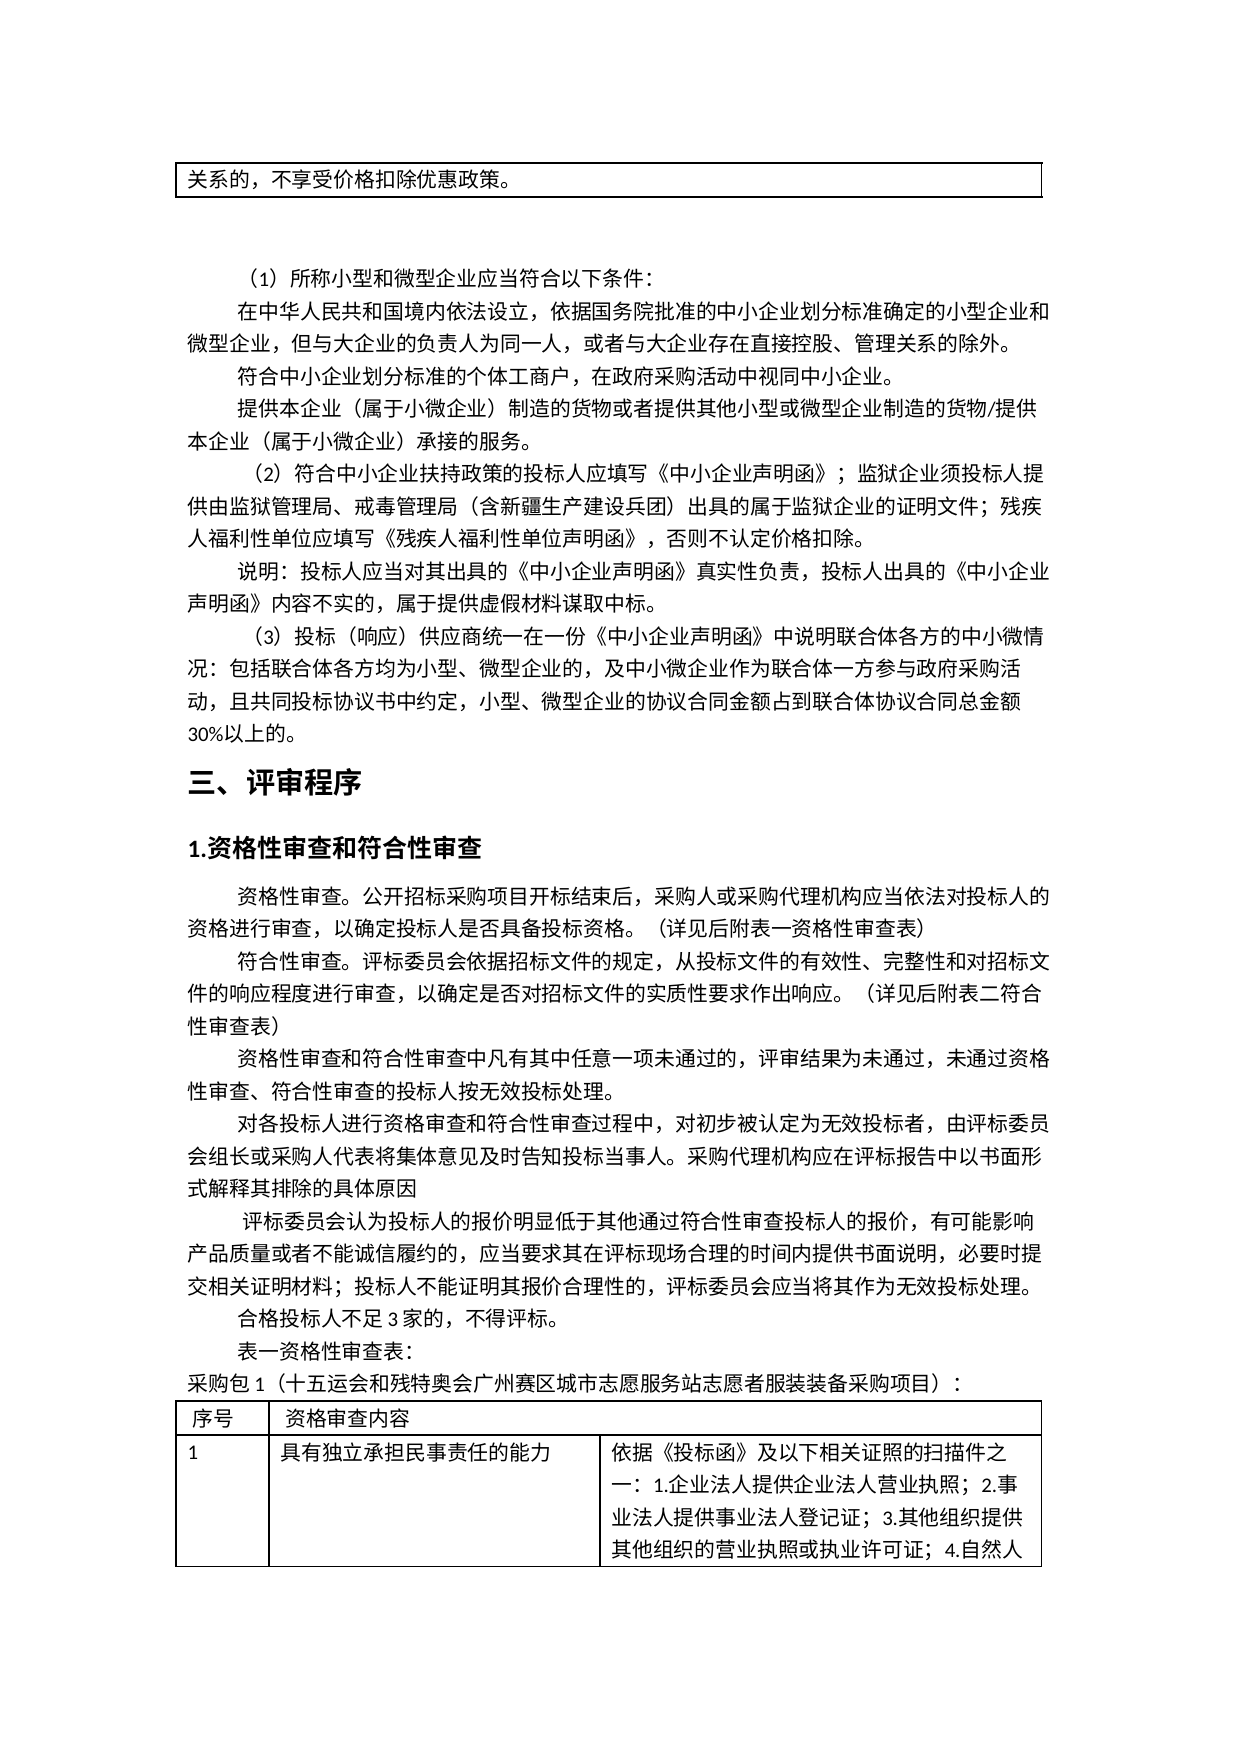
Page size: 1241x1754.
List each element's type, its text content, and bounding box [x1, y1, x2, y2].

text 提供本企业（属于小微企业）制造的货物或者提供其他小型或微型企业制造的货物/提供本企业（属于小微企业）承接的服务。 [187, 393, 1053, 458]
text 在中华人民共和国境内依法设立，依据国务院批准的中小企业划分标准确定的小型企业和微型企业，但与大企业的负责人为同一人，或者与大企业存在直接控股、管理关系的除外。 [187, 295, 1053, 360]
text 符合性审查。评标委员会依据招标文件的规定，从投标文件的有效性、完整性和对招标文件的响应程度进行审查，以确定是否对招标文件的实质性要求作出响应。（详见后附表二符合性审查表） [187, 945, 1053, 1043]
text （2）符合中小企业扶持政策的投标人应填写《中小企业声明函》；监狱企业须投标人提供由监狱管理局、戒毒管理局（含新疆生产建设兵团）出具的属于监狱企业的证明文件；残疾人福利性单位应填写《残疾人福利性单位声明函》，否则不认定价格扣除。 [187, 458, 1053, 555]
text 说明：投标人应当对其出具的《中小企业声明函》真实性负责，投标人出具的《中小企业声明函》内容不实的，属于提供虚假材料谋取中标。 [187, 555, 1053, 620]
table_cell 具有独立承担民事责任的能力 [270, 1436, 599, 1566]
table_header 资格审查内容 [270, 1402, 1041, 1434]
text （3）投标（响应）供应商统一在一份《中小企业声明函》中说明联合体各方的中小微情况：包括联合体各方均为小型、微型企业的，及中小微企业作为联合体一方参与政府采购活动，且共同投标协议书中约定，小型、微型企业的协议合同金额占到联合体协议合同总金额30%以上的。 [187, 620, 1053, 750]
text 符合中小企业划分标准的个体工商户，在政府采购活动中视同中小企业。 [187, 360, 1053, 393]
text 评标委员会认为投标人的报价明显低于其他通过符合性审查投标人的报价，有可能影响产品质量或者不能诚信履约的，应当要求其在评标现场合理的时间内提供书面说明，必要时提交相关证明材料；投标人不能证明其报价合理性的，评标委员会应当将其作为无效投标处理。 [187, 1205, 1053, 1303]
text 表一资格性审查表： [187, 1335, 1053, 1368]
text 对各投标人进行资格审查和符合性审查过程中，对初步被认定为无效投标者，由评标委员会组长或采购人代表将集体意见及时告知投标当事人。采购代理机构应在评标报告中以书面形式解释其排除的具体原因 [187, 1108, 1053, 1205]
text 采购包1（十五运会和残特奥会广州赛区城市志愿服务站志愿者服装装备采购项目）： [187, 1368, 1053, 1400]
text 资格性审查和符合性审查中凡有其中任意一项未通过的，评审结果为未通过，未通过资格性审查、符合性审查的投标人按无效投标处理。 [187, 1043, 1053, 1108]
text 资格性审查。公开招标采购项目开标结束后，采购人或采购代理机构应当依法对投标人的资格进行审查，以确定投标人是否具备投标资格。（详见后附表一资格性审查表） [187, 880, 1053, 945]
table_header 序号 [177, 1402, 268, 1434]
text 合格投标人不足3家的，不得评标。 [187, 1303, 1053, 1335]
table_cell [601, 1436, 1041, 1566]
text 三、评审程序 [187, 750, 1053, 815]
text 1.资格性审查和符合性审查 [187, 815, 1053, 880]
text （1）所称小型和微型企业应当符合以下条件： [187, 263, 1053, 295]
table_cell 1 [177, 1436, 268, 1566]
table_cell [177, 164, 1041, 196]
